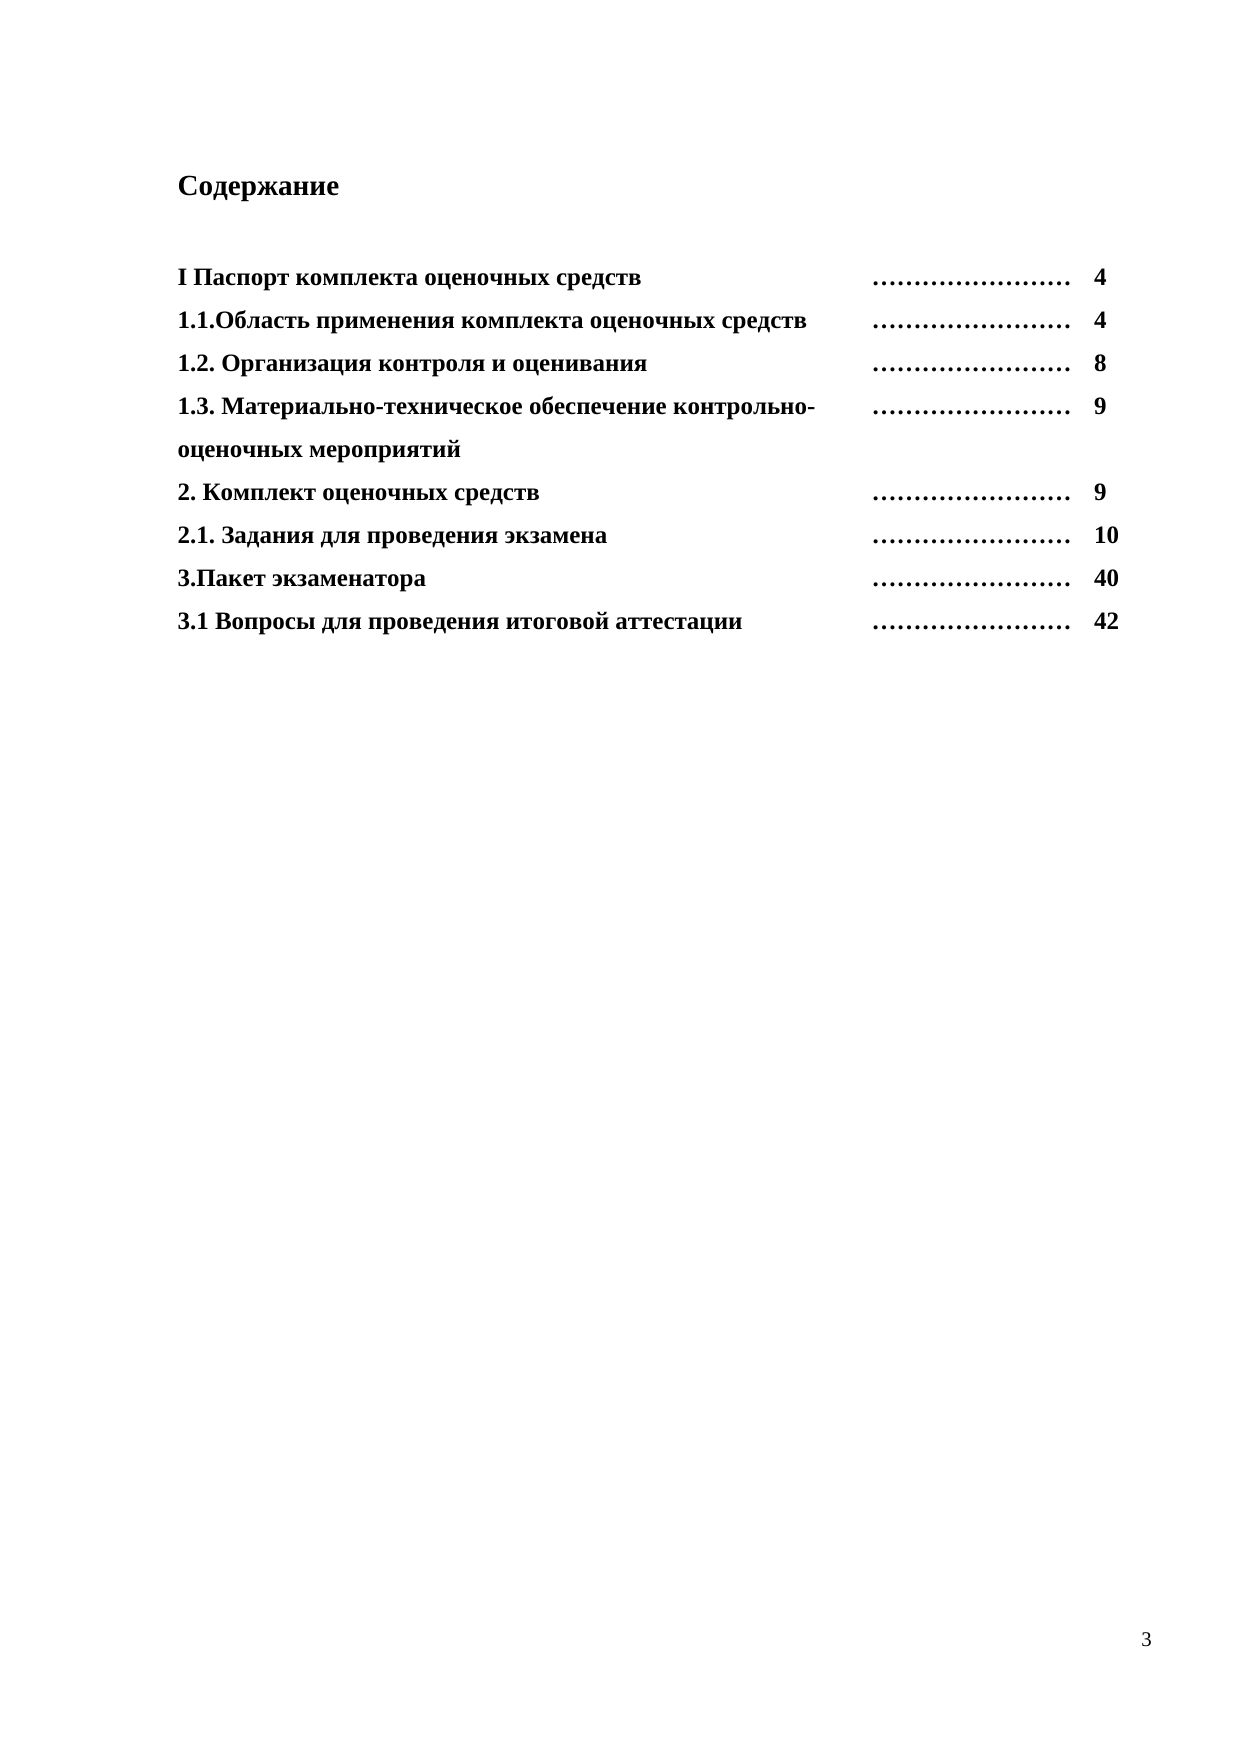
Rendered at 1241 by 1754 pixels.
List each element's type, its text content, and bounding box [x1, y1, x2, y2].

table_cell …………………… [860, 520, 1083, 563]
table_cell 2.1. Задания для проведения экзамена [166, 520, 860, 563]
table_cell 42 [1083, 606, 1163, 649]
table_cell 3.1 Вопросы для проведения итоговой аттестации [166, 606, 860, 649]
table_cell 9 [1083, 477, 1163, 520]
table_cell 8 [1083, 348, 1163, 391]
table_header …………………… [860, 262, 1083, 305]
table_cell 4 [1083, 305, 1163, 348]
table_cell 1.1.Область применения комплекта оценочных средств [166, 305, 860, 348]
table_cell 1.2. Организация контроля и оценивания [166, 348, 860, 391]
table_cell 2. Комплект оценочных средств [166, 477, 860, 520]
table_cell …………………… [860, 348, 1083, 391]
table_cell …………………… [860, 305, 1083, 348]
table_cell 1.3. Материально-техническое обеспечение контрольно-оценочных мероприятий [166, 391, 860, 477]
table_header 4 [1083, 262, 1163, 305]
table_cell 9 [1083, 391, 1163, 477]
table_cell …………………… [860, 563, 1083, 606]
table_cell 10 [1083, 520, 1163, 563]
table_cell …………………… [860, 391, 1083, 477]
table_cell …………………… [860, 477, 1083, 520]
table_cell …………………… [860, 606, 1083, 649]
table_cell 3.Пакет экзаменатора [166, 563, 860, 606]
table_cell 40 [1083, 563, 1163, 606]
table_header I Паспорт комплекта оценочных средств [166, 262, 860, 305]
text Содержание [177, 168, 1110, 202]
